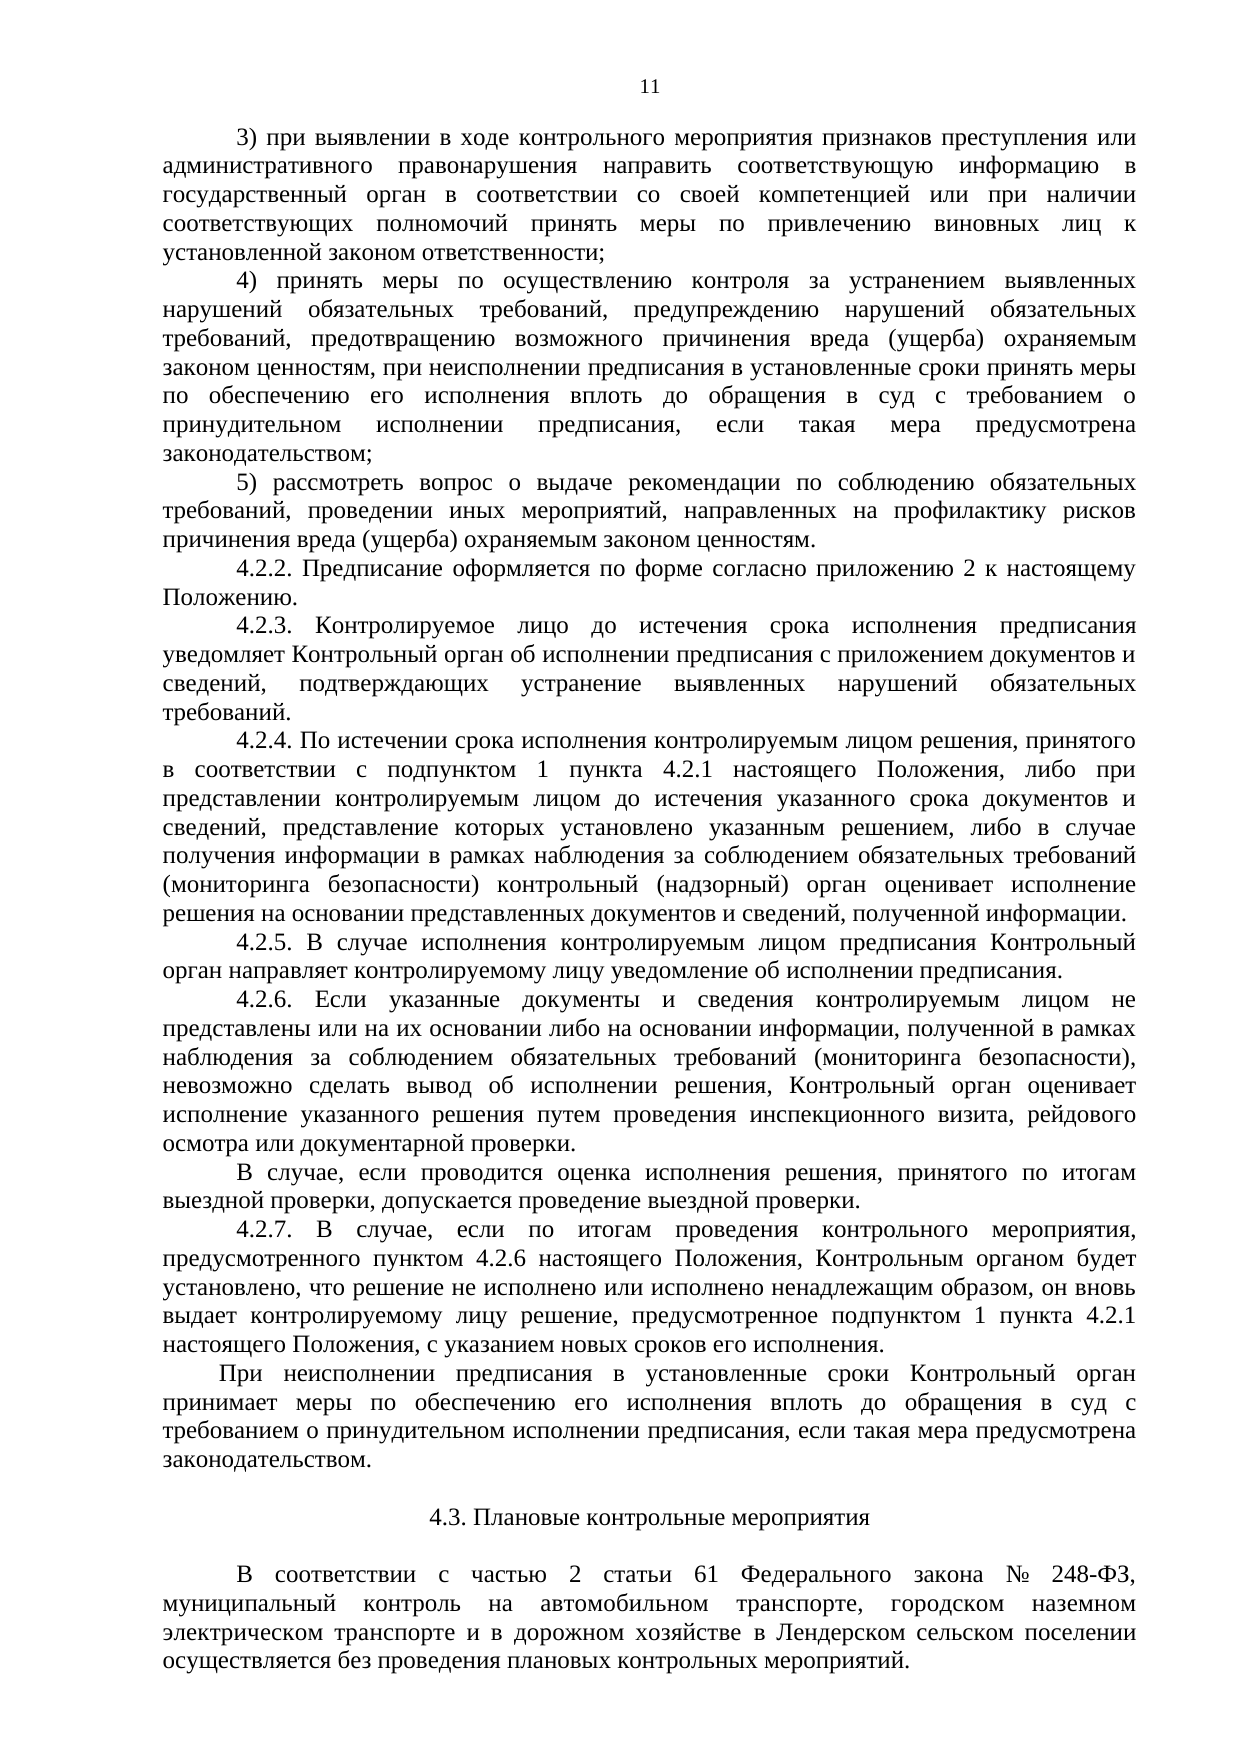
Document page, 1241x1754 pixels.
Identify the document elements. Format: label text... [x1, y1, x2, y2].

list 4.3. Плановые контрольные мероприятия [162, 1502, 1137, 1531]
text 4.2.4. По истечении срока исполнения контролируемым лицом решения, принятого в соответствии с подпунктом 1 пункта 4.2.1 настоящего Положения, либо при представлении контролируемым лицом до истечения указанного срока документов и сведений, представление которых установлено указанным решением, либо в случае получения информации в рамках наблюдения за соблюдением обязательных требований (мониторинга безопасности) контрольный (надзорный) орган оценивает исполнение решения на основании представленных документов и сведений, полученной информации. [162, 726, 1137, 927]
text 5) рассмотреть вопрос о выдаче рекомендации по соблюдению обязательных требований, проведении иных мероприятий, направленных на профилактику рисков причинения вреда (ущерба) охраняемым законом ценностям. [162, 467, 1137, 553]
text В соответствии с частью 2 статьи 61 Федерального закона № 248-ФЗ, муниципальный контроль на автомобильном транспорте, городском наземном электрическом транспорте и в дорожном хозяйстве в Лендерском сельском поселении осуществляется без проведения плановых контрольных мероприятий. [162, 1559, 1137, 1674]
list 4.2.3. Контролируемое лицо до истечения срока исполнения предписания уведомляет Контрольный орган об исполнении предписания с приложением документов и сведений, подтверждающих устранение выявленных нарушений обязательных требований. [162, 611, 1137, 726]
text При неисполнении предписания в установленные сроки Контрольный орган принимает меры по обеспечению его исполнения вплоть до обращения в суд с требованием о принудительном исполнении предписания, если такая мера предусмотрена законодательством. [162, 1358, 1137, 1473]
text 4.2.7. В случае, если по итогам проведения контрольного мероприятия, предусмотренного пунктом 4.2.6 настоящего Положения, Контрольным органом будет установлено, что решение не исполнено или исполнено ненадлежащим образом, он вновь выдает контролируемому лицу решение, предусмотренное подпунктом 1 пункта 4.2.1 настоящего Положения, с указанием новых сроков его исполнения. [162, 1214, 1137, 1358]
text 4.2.5. В случае исполнения контролируемым лицом предписания Контрольный орган направляет контролируемому лицу уведомление об исполнении предписания. [162, 927, 1137, 984]
text 3) при выявлении в ходе контрольного мероприятия признаков преступления или административного правонарушения направить соответствующую информацию в государственный орган в соответствии со своей компетенцией или при наличии соответствующих полномочий принять меры по привлечению виновных лиц к установленной законом ответственности; [162, 122, 1137, 266]
text 4.2.6. Если указанные документы и сведения контролируемым лицом не представлены или на их основании либо на основании информации, полученной в рамках наблюдения за соблюдением обязательных требований (мониторинга безопасности), невозможно сделать вывод об исполнении решения, Контрольный орган оценивает исполнение указанного решения путем проведения инспекционного визита, рейдового осмотра или документарной проверки. [162, 984, 1137, 1157]
text 4) принять меры по осуществлению контроля за устранением выявленных нарушений обязательных требований, предупреждению нарушений обязательных требований, предотвращению возможного причинения вреда (ущерба) охраняемым законом ценностям, при неисполнении предписания в установленные сроки принять меры по обеспечению его исполнения вплоть до обращения в суд с требованием о принудительном исполнении предписания, если такая мера предусмотрена законодательством; [162, 266, 1137, 467]
text 4.2.2. Предписание оформляется по форме согласно приложению 2 к настоящему Положению. [162, 553, 1137, 611]
text В случае, если проводится оценка исполнения решения, принятого по итогам выездной проверки, допускается проведение выездной проверки. [162, 1157, 1137, 1214]
